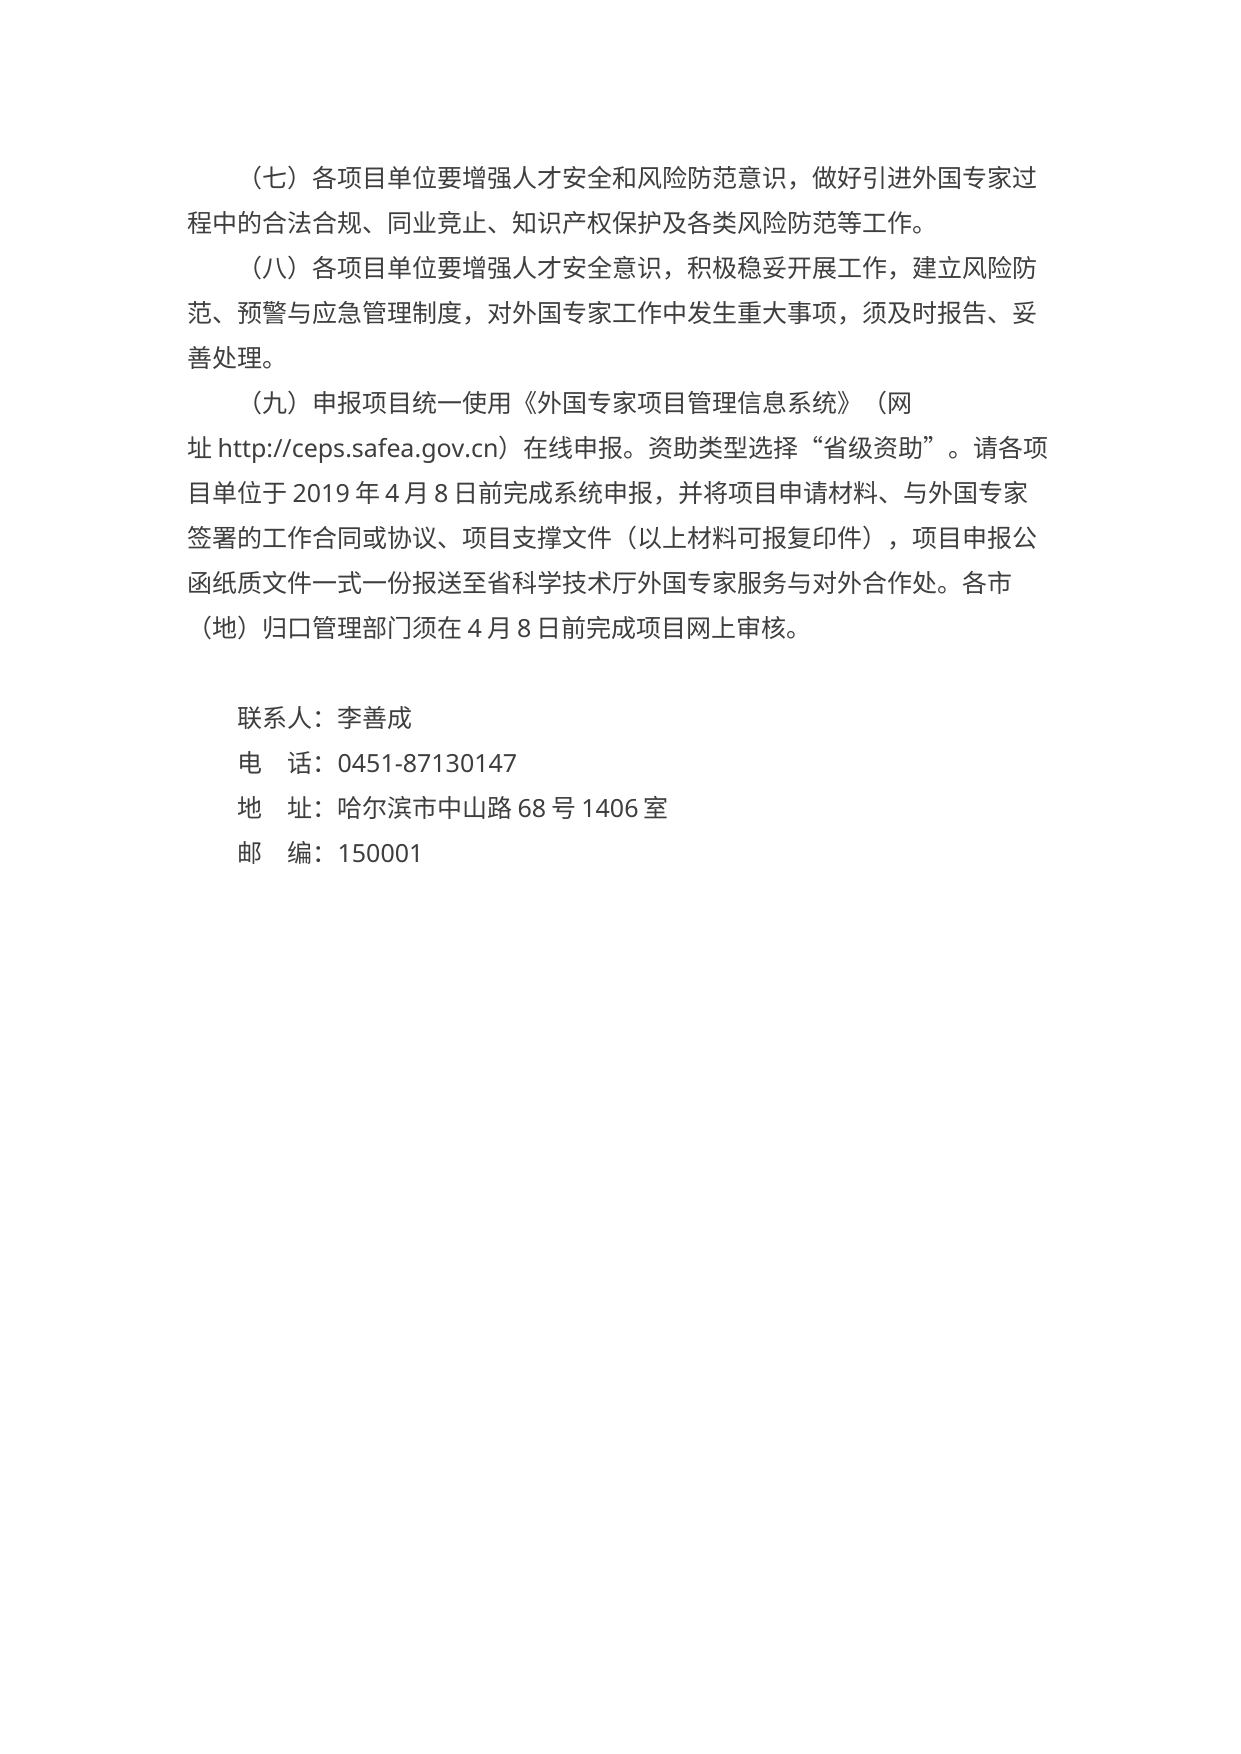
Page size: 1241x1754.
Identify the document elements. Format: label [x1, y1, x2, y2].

text [187, 150, 1053, 870]
